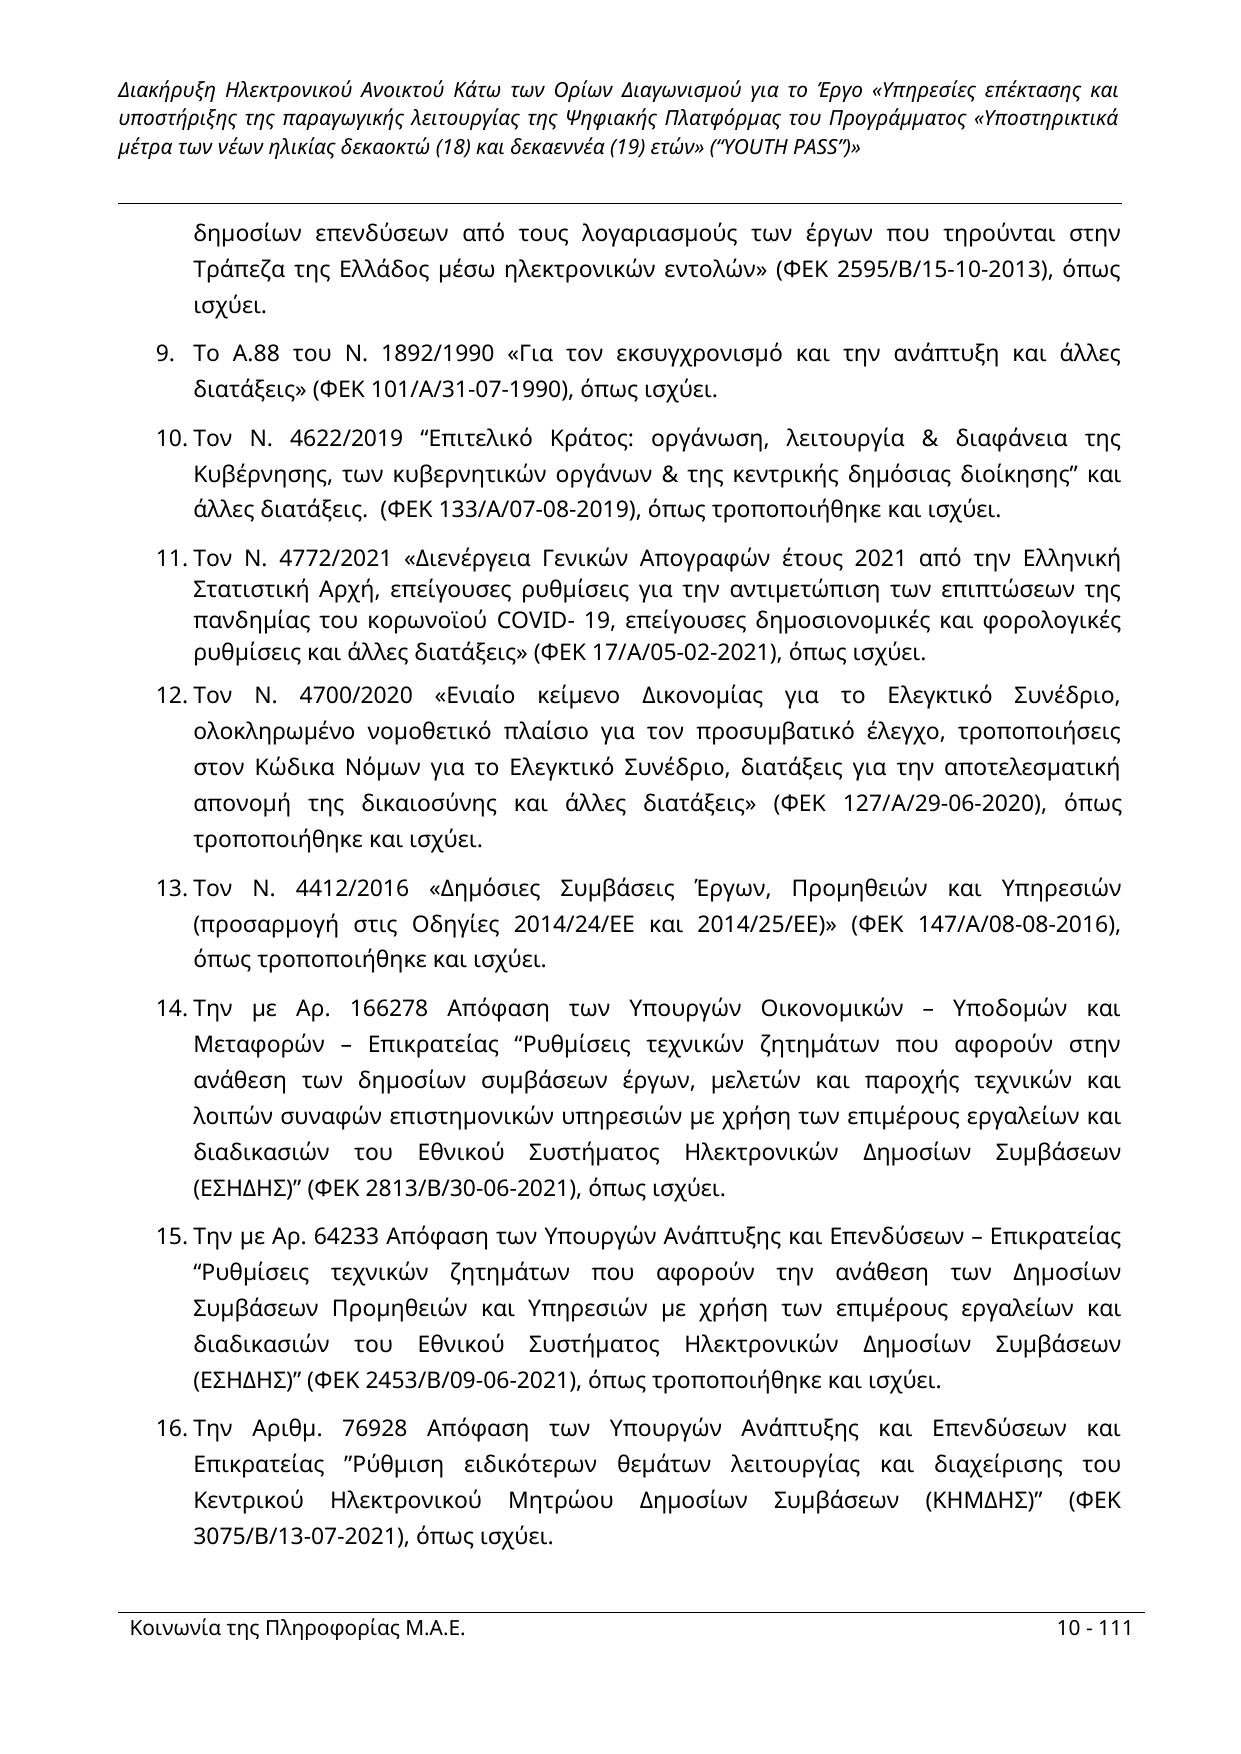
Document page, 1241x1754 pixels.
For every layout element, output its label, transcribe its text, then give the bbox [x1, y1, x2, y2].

list Τον Ν. 4700/2020 «Ενιαίο κείμενο Δικονομίας για το Ελεγκτικό Συνέδριο, ολοκληρωμένο νομοθετικό πλαίσιο για τον προσυμβατικό έλεγχο, τροποποιήσεις στον Κώδικα Νόμων για το Ελεγκτικό Συνέδριο, διατάξεις για την αποτελεσματική απονομή της δικαιοσύνης και άλλες διατάξεις» (ΦΕΚ 127/A/29-06-2020), όπως τροποποιήθηκε και ισχύει. [156, 679, 1122, 854]
list Τον Ν. 4622/2019 “Επιτελικό Κράτος: οργάνωση, λειτουργία & διαφάνεια της Κυβέρνησης, των κυβερνητικών οργάνων & της κεντρικής δημόσιας διοίκησης” και άλλες διατάξεις. (ΦΕΚ 133/Α/07-08-2019), όπως τροποποιήθηκε και ισχύει. [156, 422, 1122, 525]
list Τον Ν. 4772/2021 «Διενέργεια Γενικών Απογραφών έτους 2021 από την Ελληνική Στατιστική Αρχή, επείγουσες ρυθμίσεις για την αντιμετώπιση των επιπτώσεων της πανδημίας του κορωνοϊού COVID- 19, επείγουσες δημοσιονομικές και φορολογικές ρυθμίσεις και άλλες διατάξεις» (ΦΕΚ 17/A/05-02-2021), όπως ισχύει. [156, 542, 1122, 667]
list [156, 217, 1122, 320]
list Την με Αρ. 64233 Απόφαση των Υπουργών Ανάπτυξης και Επενδύσεων – Επικρατείας “Ρυθμίσεις τεχνικών ζητημάτων που αφορούν την ανάθεση των Δημοσίων Συμβάσεων Προμηθειών και Υπηρεσιών με χρήση των επιμέρους εργαλείων και διαδικασιών του Εθνικού Συστήματος Ηλεκτρονικών Δημοσίων Συμβάσεων (ΕΣΗΔΗΣ)” (ΦΕΚ 2453/Β/09-06-2021), όπως τροποποιήθηκε και ισχύει. [156, 1220, 1122, 1395]
list Το Α.88 του Ν. 1892/1990 «Για τον εκσυγχρονισμό και την ανάπτυξη και άλλες διατάξεις» (ΦΕΚ 101/Α/31-07-1990), όπως ισχύει. [156, 337, 1122, 404]
list Την με Αρ. 166278 Απόφαση των Υπουργών Οικονομικών – Υποδομών και Μεταφορών – Επικρατείας “Ρυθμίσεις τεχνικών ζητημάτων που αφορούν στην ανάθεση των δημοσίων συμβάσεων έργων, μελετών και παροχής τεχνικών και λοιπών συναφών επιστημονικών υπηρεσιών με χρήση των επιμέρους εργαλείων και διαδικασιών του Εθνικού Συστήματος Ηλεκτρονικών Δημοσίων Συμβάσεων (ΕΣΗΔΗΣ)” (ΦΕΚ 2813/Β/30-06-2021), όπως ισχύει. [156, 992, 1122, 1203]
list Τον Ν. 4412/2016 «Δημόσιες Συμβάσεις Έργων, Προμηθειών και Υπηρεσιών (προσαρμογή στις Οδηγίες 2014/24/ΕΕ και 2014/25/ΕΕ)» (ΦΕΚ 147/Α/08-08-2016), όπως τροποποιήθηκε και ισχύει. [156, 872, 1122, 975]
list Την Αριθμ. 76928 Απόφαση των Υπουργών Ανάπτυξης και Επενδύσεων και Επικρατείας ”Ρύθμιση ειδικότερων θεμάτων λειτουργίας και διαχείρισης του Κεντρικού Ηλεκτρονικού Μητρώου Δημοσίων Συμβάσεων (ΚΗΜΔΗΣ)” (ΦΕΚ 3075/Β/13-07-2021), όπως ισχύει. [156, 1412, 1122, 1551]
